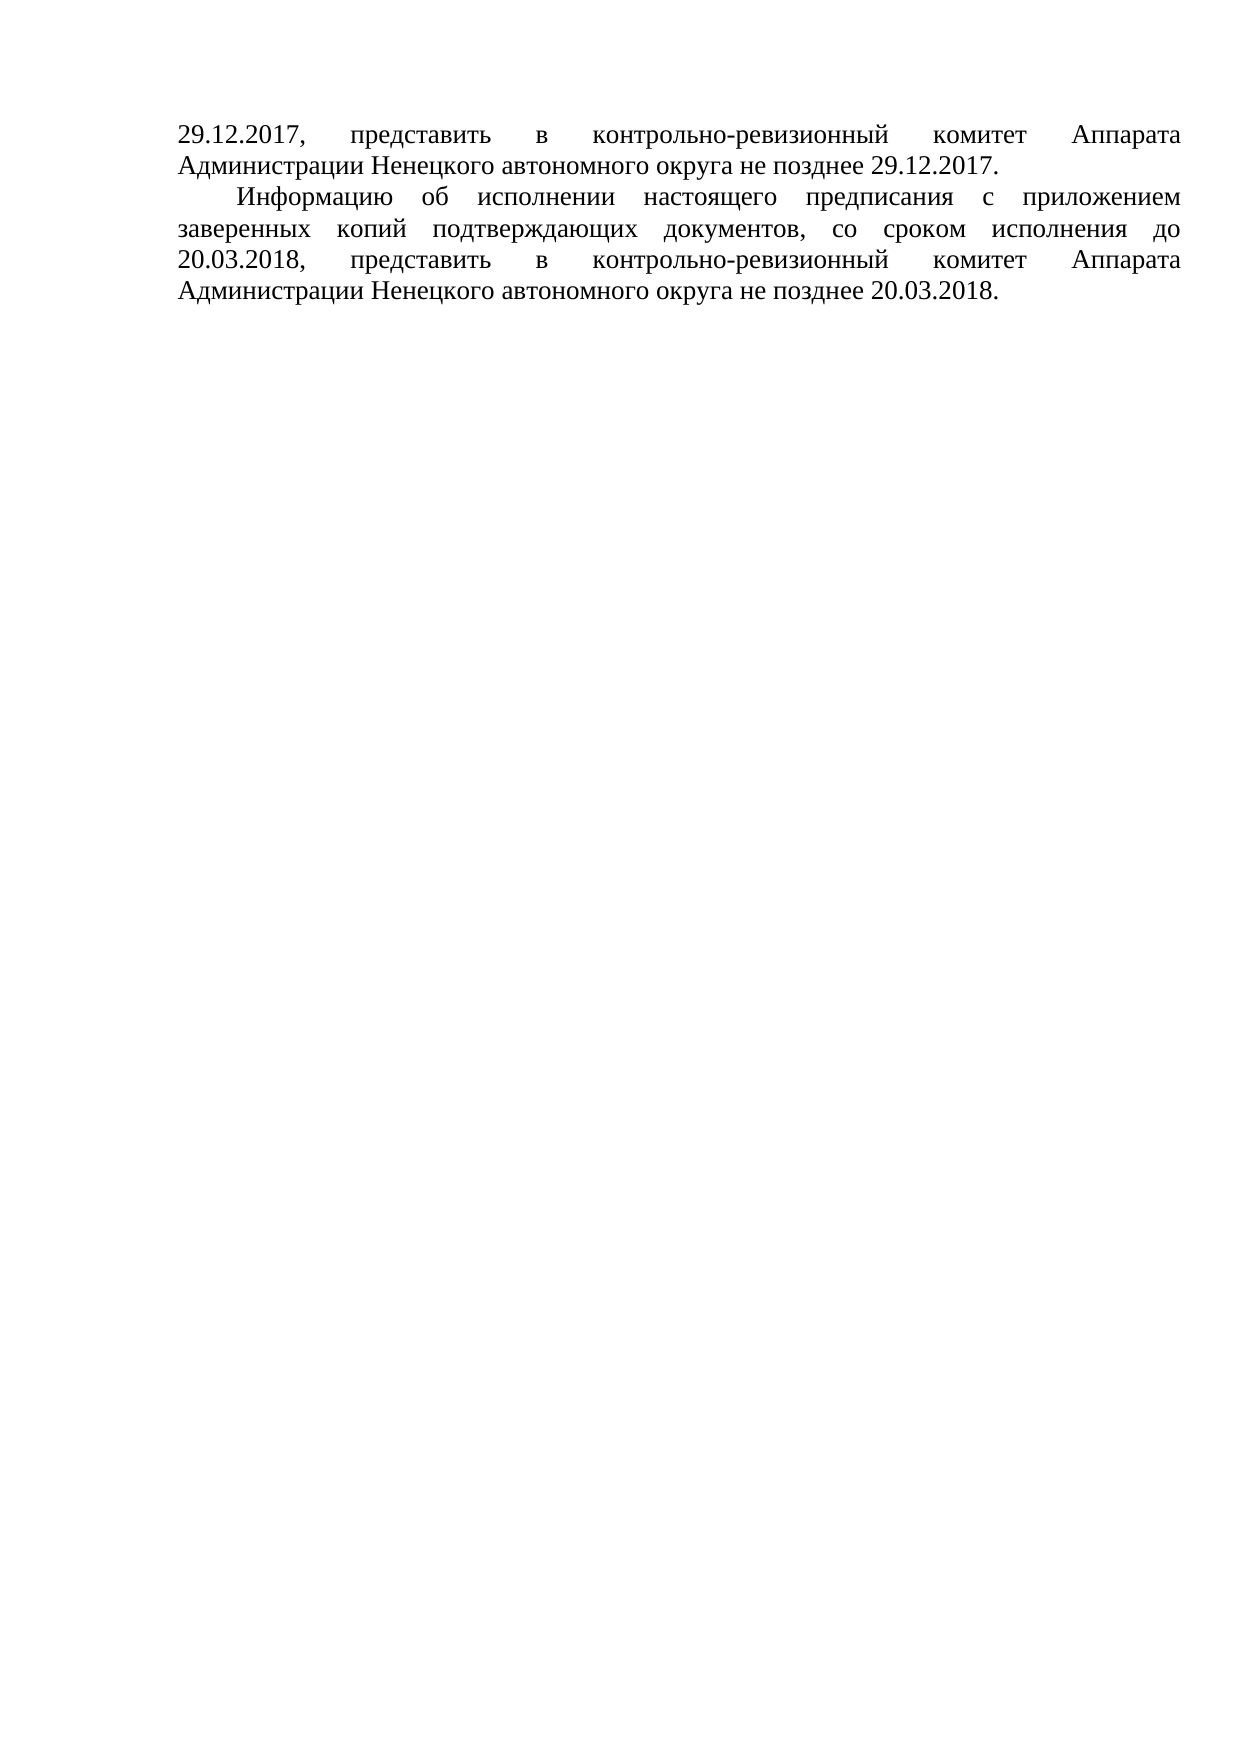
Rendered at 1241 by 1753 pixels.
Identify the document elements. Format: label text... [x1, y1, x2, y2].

text Информацию об исполнении настоящего предписания с приложением заверенных копий подтверждающих документов, со сроком исполнения до 20.03.2018, представить в контрольно-ревизионный комитет Аппарата Администрации Ненецкого автономного округа не позднее 20.03.2018. [177, 181, 1182, 305]
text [177, 118, 1182, 181]
